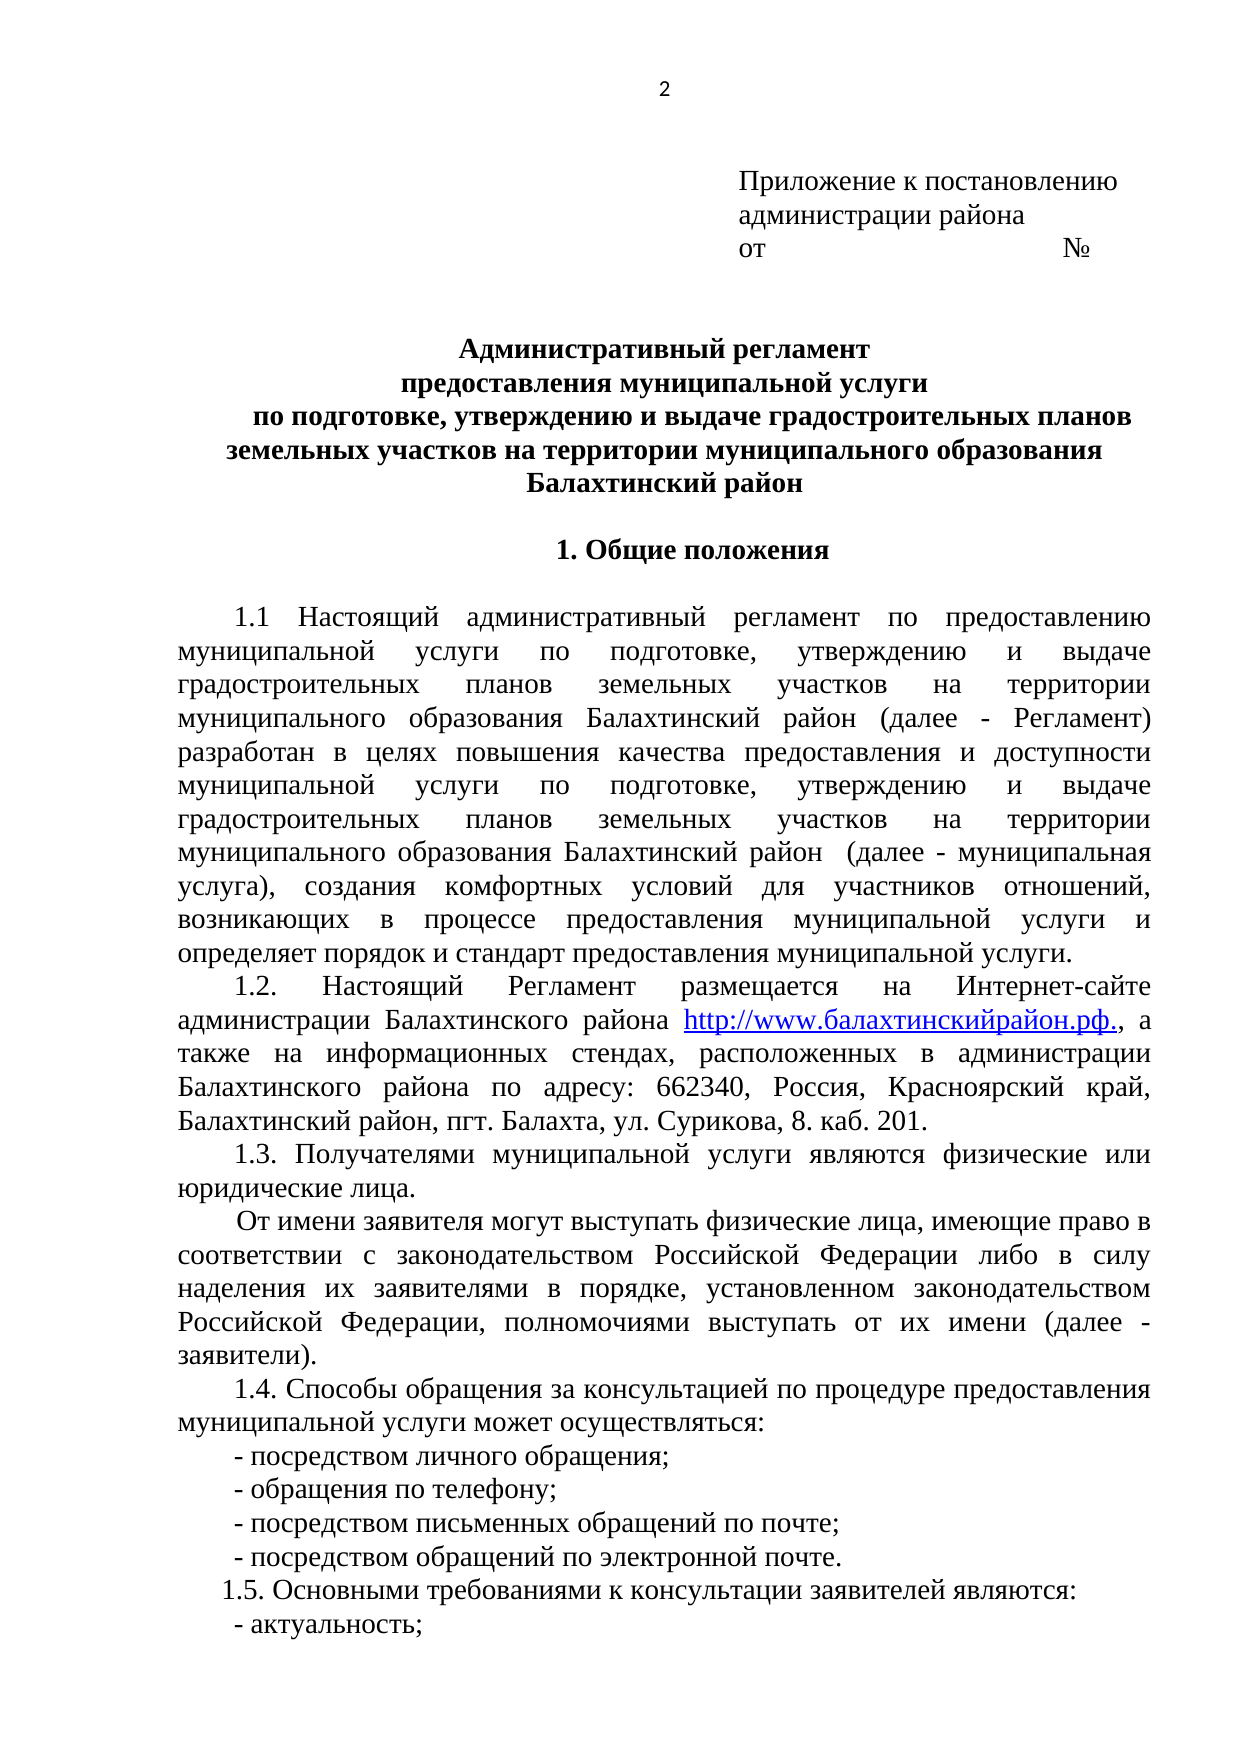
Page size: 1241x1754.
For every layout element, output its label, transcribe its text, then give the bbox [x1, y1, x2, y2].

text Приложение к постановлению [664, 163, 1152, 197]
text - посредством личного обращения; [177, 1438, 1152, 1472]
title Административный регламент [177, 331, 1152, 365]
text от № [177, 231, 1152, 264]
text - посредством письменных обращений по почте; [177, 1505, 1152, 1539]
text 1. Общие положения [177, 532, 1152, 566]
text - обращения по телефону; [177, 1472, 1152, 1505]
text 1.1 Настоящий административный регламент по предоставлению муниципальной услуги по подготовке, утверждению и выдаче градостроительных планов земельных участков на территории муниципального образования Балахтинский район (далее - Регламент) разработан в целях повышения качества предоставления и доступности муниципальной услуги по подготовке, утверждению и выдаче градостроительных планов земельных участков на территории муниципального образования Балахтинский район (далее - муниципальная услуга), создания комфортных условий для участников отношений, возникающих в процессе предоставления муниципальной услуги и определяет порядок и стандарт предоставления муниципальной услуги. [177, 599, 1152, 968]
text - актуальность; [177, 1606, 1152, 1639]
title предоставления муниципальной услуги [177, 365, 1152, 398]
text 1.5. Основными требованиями к консультации заявителей являются: [177, 1572, 1152, 1606]
text 1.3. Получателями муниципальной услуги являются физические или юридические лица. [177, 1136, 1152, 1203]
text 1.2. Настоящий Регламент размещается на Интернет-сайте администрации Балахтинского района http://www.балахтинскийрайон.рф., а также на информационных стендах, расположенных в администрации Балахтинского района по адресу: 662340, Россия, Красноярский край, Балахтинский район, пгт. Балахта, ул. Сурикова, 8. каб. 201. [177, 968, 1152, 1136]
text От имени заявителя могут выступать физические лица, имеющие право в соответствии с законодательством Российской Федерации либо в силу наделения их заявителями в порядке, установленном законодательством Российской Федерации, полномочиями выступать от их имени (далее - заявители). [177, 1203, 1152, 1371]
text по подготовке, утверждению и выдаче градостроительных планов земельных участков на территории муниципального образования Балахтинский район [177, 398, 1152, 499]
text администрации района [177, 197, 1152, 231]
text - посредством обращений по электронной почте. [177, 1539, 1152, 1572]
text 1.4. Способы обращения за консультацией по процедуре предоставления муниципальной услуги может осуществляться: [177, 1371, 1152, 1438]
